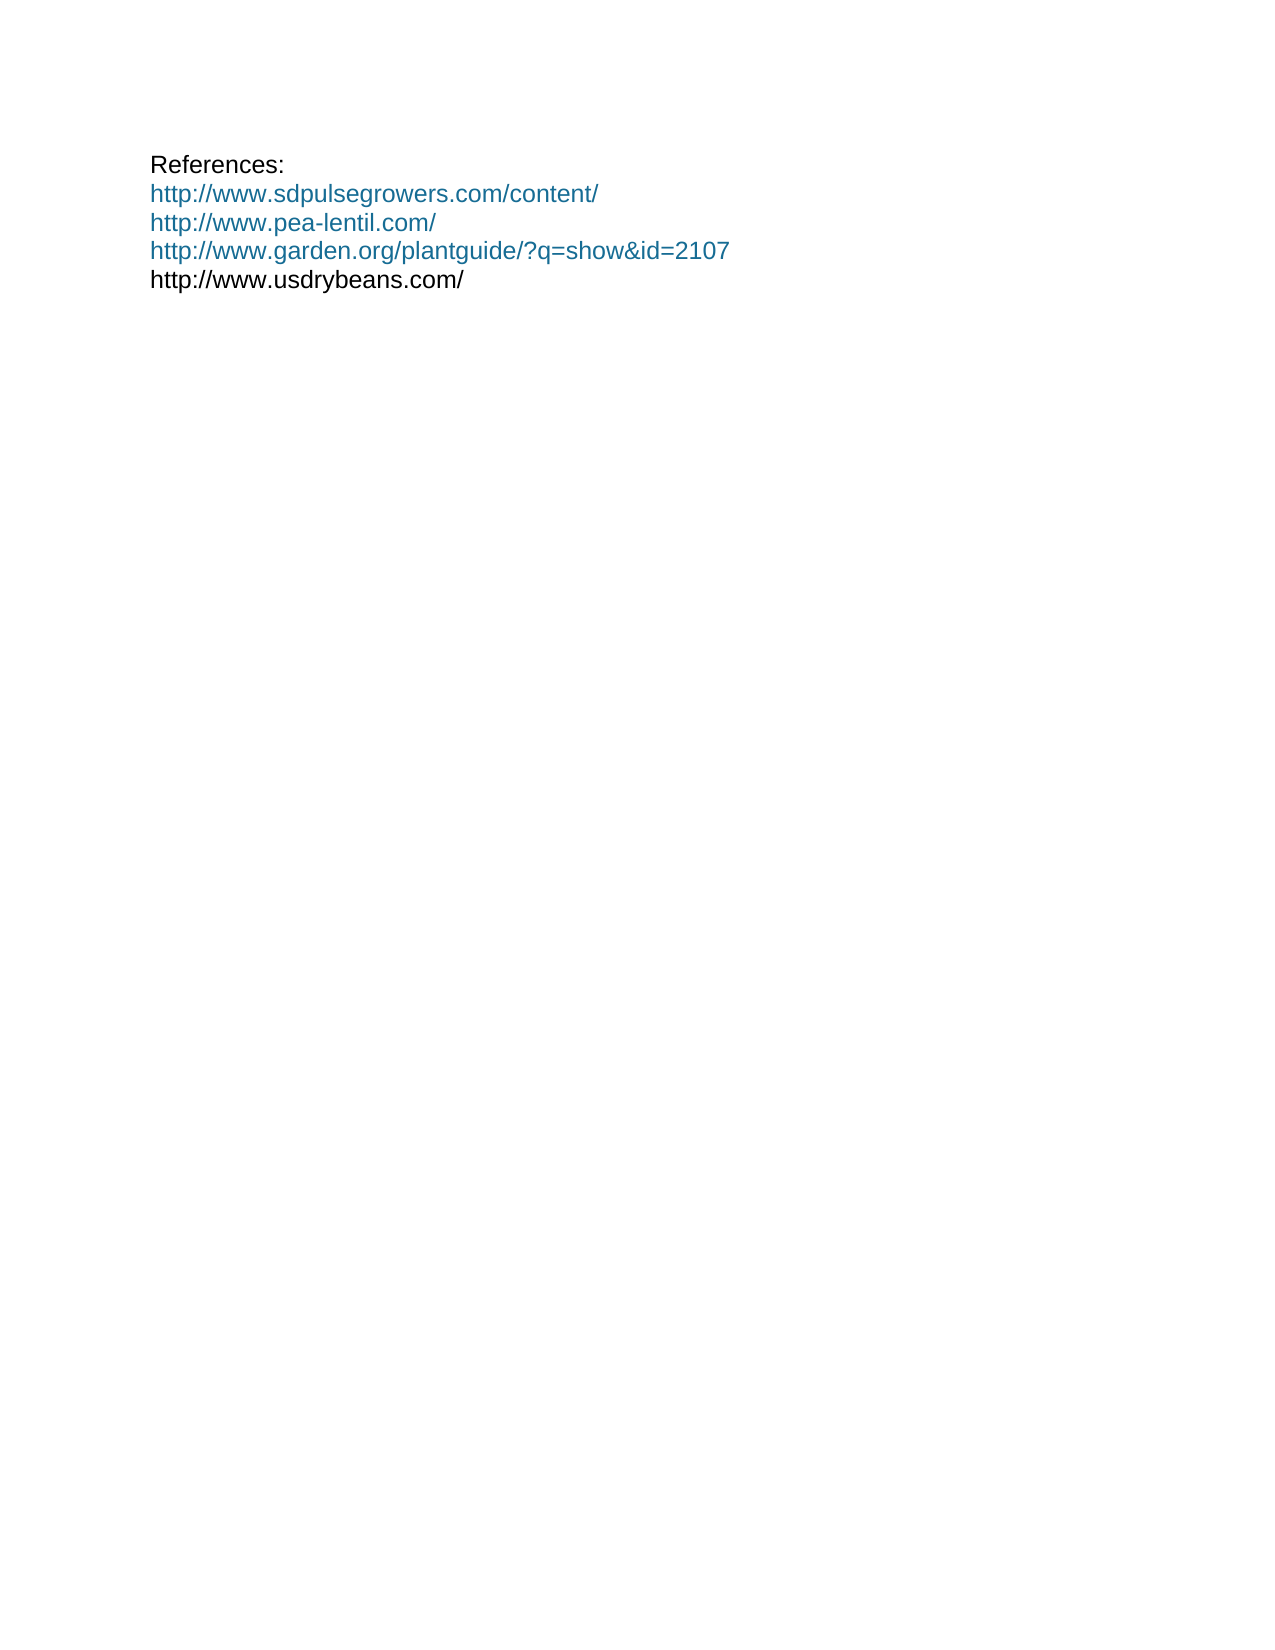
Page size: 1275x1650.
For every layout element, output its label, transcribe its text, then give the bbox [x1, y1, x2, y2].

text http://www.sdpulsegrowers.com/content/ [150, 179, 1078, 207]
text References: [150, 150, 1078, 179]
text http://www.usdrybeans.com/ [150, 265, 1078, 294]
text http://www.pea-lentil.com/ [150, 207, 1078, 236]
text http://www.garden.org/plantguide/?q=show&id=2107 [150, 236, 1078, 265]
